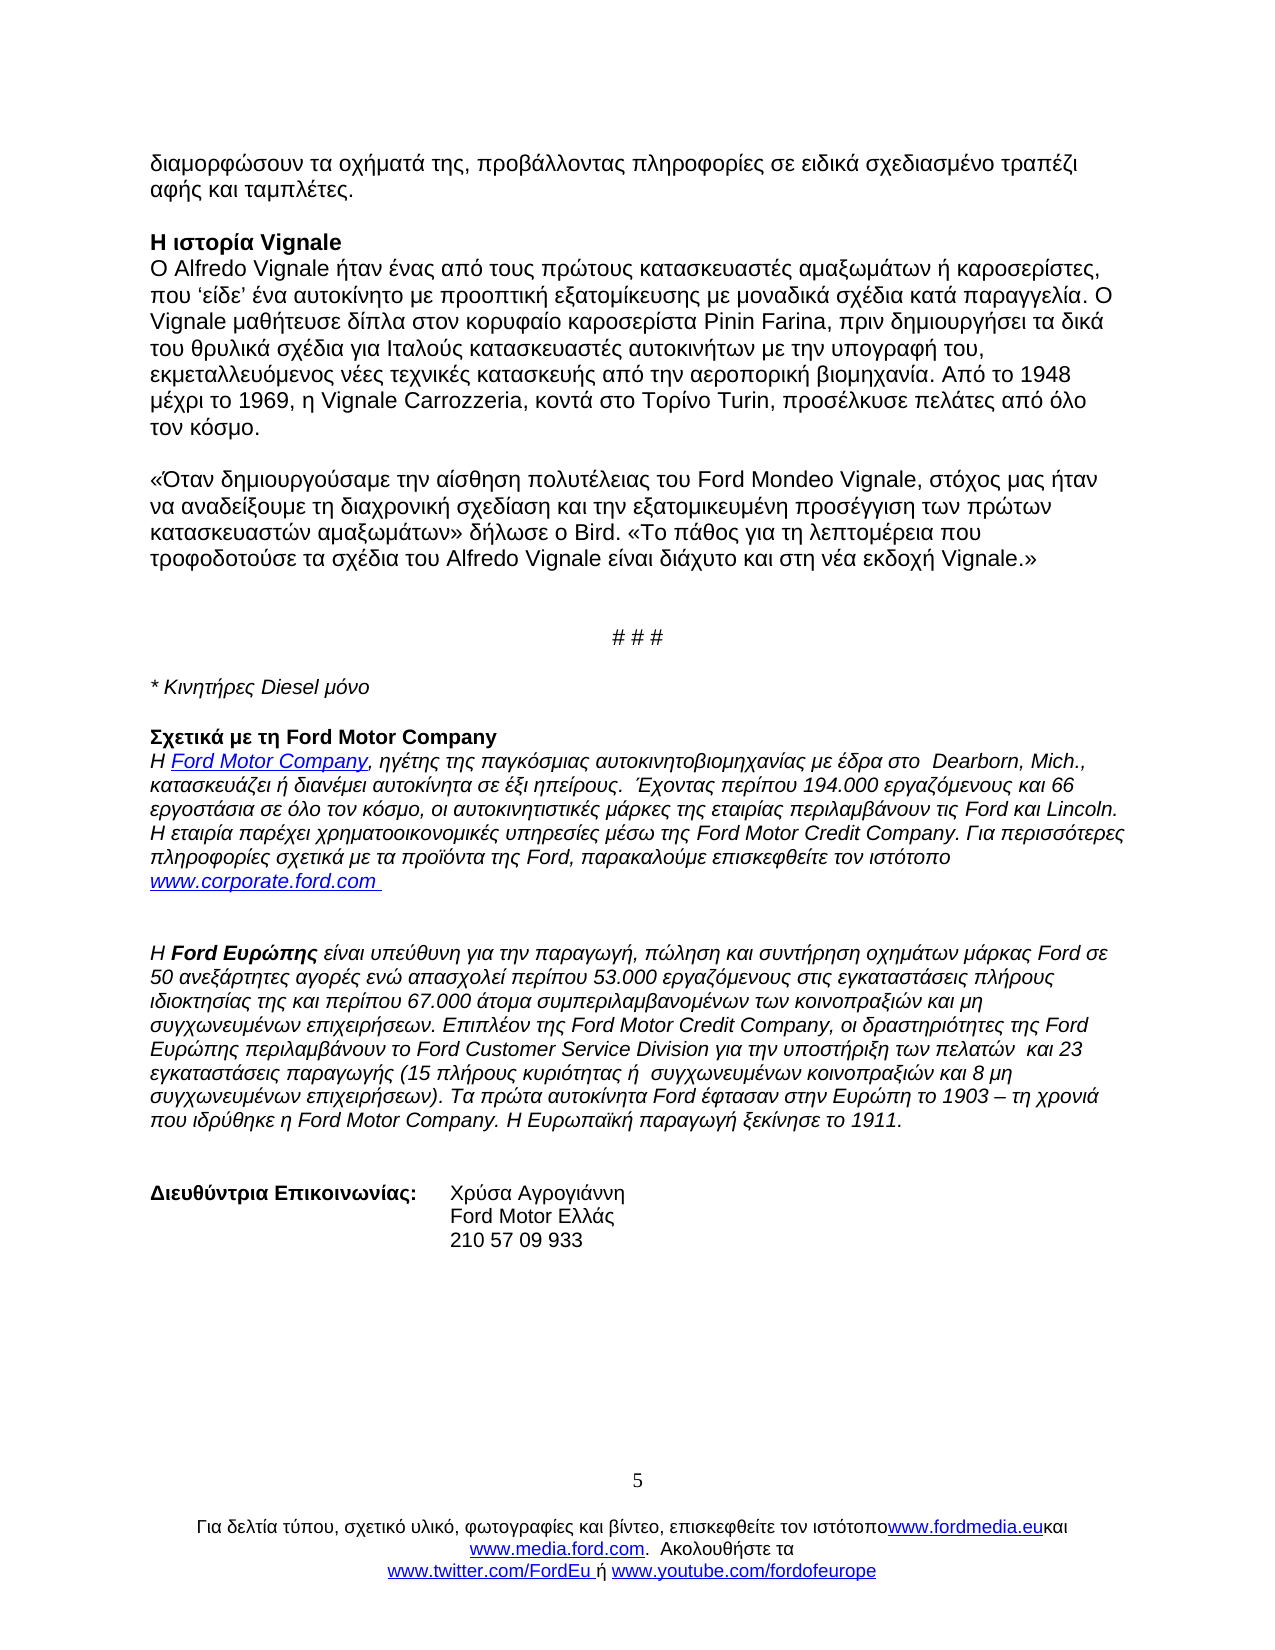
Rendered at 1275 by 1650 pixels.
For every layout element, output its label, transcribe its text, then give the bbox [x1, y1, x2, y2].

text «Όταν δημιουργούσαμε την αίσθηση πολυτέλειας του Ford Mondeo Vignale, στόχος μας ήταν να αναδείξουμε τη διαχρονική σχεδίαση και την εξατομικευμένη προσέγγιση των πρώτων κατασκευαστών αμαξωμάτων» δήλωσε ο Bird. «Το πάθος για τη λεπτομέρεια που τροφοδοτούσε τα σχέδια του Alfredo Vignale είναι διάχυτο και στη νέα εκδοχή Vignale.» [150, 466, 1125, 572]
text Η ιστορία Vignale [150, 229, 1125, 255]
text 210 57 09 933 [150, 1228, 1125, 1252]
text Ο Alfredo Vignale ήταν ένας από τους πρώτους κατασκευαστές αμαξωμάτων ή καροσερίστες, που ‘είδε’ ένα αυτοκίνητο με προοπτική εξατομίκευσης με μοναδικά σχέδια κατά παραγγελία. Ο Vignale μαθήτευσε δίπλα στον κορυφαίο καροσερίστα Pinin Farina, πριν δημιουργήσει τα δικά του θρυλικά σχέδια για Ιταλούς κατασκευαστές αυτοκινήτων με την υπογραφή του, εκμεταλλευόμενος νέες τεχνικές κατασκευής από την αεροπορική βιομηχανία. Από το 1948 μέχρι το 1969, η Vignale Carrozzeria, κοντά στο Τορίνο Turin, προσέλκυσε πελάτες από όλο τον κόσμο. [150, 255, 1125, 440]
text * Κινητήρες Diesel μόνο [150, 651, 1125, 699]
text Διευθύντρια Επικοινωνίας: Χρύσα Αγρογιάννη [150, 1180, 1125, 1204]
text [150, 150, 1123, 203]
text # # # [150, 624, 1125, 651]
text Η Ford Ευρώπης είναι υπεύθυνη για την παραγωγή, πώληση και συντήρηση οχημάτων μάρκας Ford σε 50 ανεξάρτητες αγορές ενώ απασχολεί περίπου 53.000 εργαζόμενους στις εγκαταστάσεις πλήρους ιδιοκτησίας της και περίπου 67.000 άτομα συμπεριλαμβανομένων των κοινοπραξιών και μη συγχωνευμένων επιχειρήσεων. Επιπλέον της Ford Motor Credit Company, οι δραστηριότητες της Ford Ευρώπης περιλαμβάνουν το Ford Customer Service Division για την υποστήριξη των πελατών και 23 εγκαταστάσεις παραγωγής (15 πλήρους κυριότητας ή συγχωνευμένων κοινοπραξιών και 8 μη συγχωνευμένων επιχειρήσεων). Τα πρώτα αυτοκίνητα Ford έφτασαν στην Ευρώπη το 1903 – τη χρονιά που ιδρύθηκε η Ford Motor Company. Η Ευρωπαϊκή παραγωγή ξεκίνησε το 1911. [150, 941, 1125, 1132]
text Σχετικά με τη Ford Motor Company [150, 725, 1125, 749]
text Ford Motor Ελλάς [375, 1204, 1125, 1228]
text Η Ford Motor Company, ηγέτης της παγκόσμιας αυτοκινητοβιομηχανίας με έδρα στο Dearborn, Mich., κατασκευάζει ή διανέμει αυτοκίνητα σε έξι ηπείρους. Έχοντας περίπου 194.000 εργαζόμενους και 66 εργοστάσια σε όλο τον κόσμο, οι αυτοκινητιστικές μάρκες της εταιρίας περιλαμβάνουν τις Ford και Lincoln. Η εταιρία παρέχει χρηματοοικονομικές υπηρεσίες μέσω της Ford Motor Credit Company. Για περισσότερες πληροφορίες σχετικά με τα προϊόντα της Ford, παρακαλούμε επισκεφθείτε τον ιστότοπο www.corporate.ford.com [150, 749, 1125, 893]
